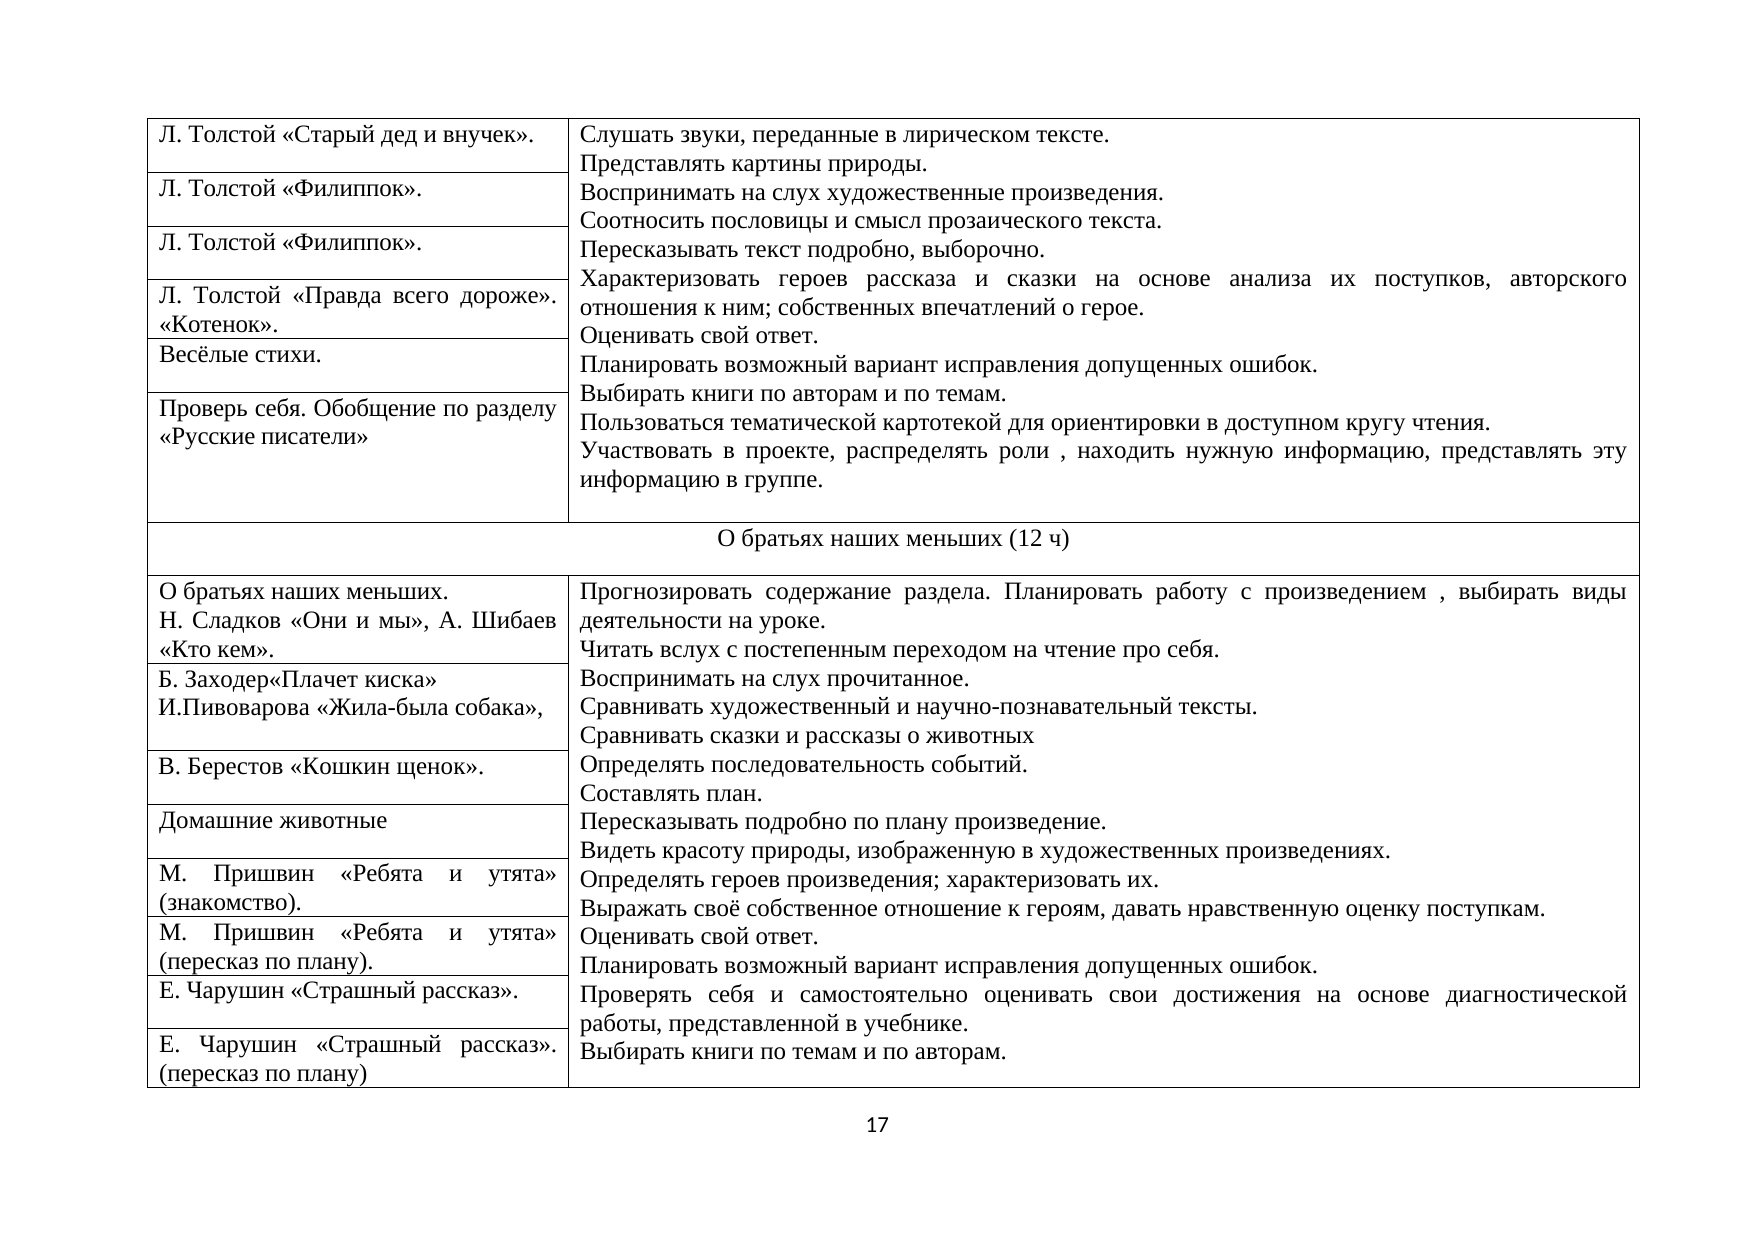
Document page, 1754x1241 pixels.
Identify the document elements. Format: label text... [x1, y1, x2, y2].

table_cell Л. Толстой «Филиппок». [148, 227, 568, 279]
table_cell Проверь себя. Обобщение по разделу «Русские писатели» [148, 393, 568, 522]
table_cell Прогнозировать содержание раздела. Планировать работу с произведением , выбирать виды деятельности на уроке. Читать вслух с постепенным переходом на чтение про себя. Воспринимать на слух прочитанное. Сравнивать художественный и научно-познавательный тексты. Сравнивать сказки и рассказы о животных Определять последовательность событий. Составлять план. Пересказывать подробно по плану произведение. Видеть красоту природы, изображенную в художественных произведениях. Определять героев произведения; характеризовать их. Выражать своё собственное отношение к героям, давать нравственную оценку поступкам. Оценивать свой ответ. Планировать возможный вариант исправления допущенных ошибок. Проверять себя и самостоятельно оценивать свои достижения на основе диагностической работы, представленной в учебнике. Выбирать книги по темам и по авторам. Пользоваться тематической картотекой для ориентировки в доступном кругу чтения. [569, 576, 1639, 1087]
table_cell Л. Толстой «Старый дед и внучек». [148, 119, 568, 172]
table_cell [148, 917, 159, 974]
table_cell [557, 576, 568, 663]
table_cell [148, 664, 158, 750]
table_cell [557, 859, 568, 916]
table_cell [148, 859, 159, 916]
table_cell Е. Чарушин «Страшный рассказ». [148, 976, 568, 1028]
table_cell Л. Толстой «Филиппок». [148, 173, 568, 226]
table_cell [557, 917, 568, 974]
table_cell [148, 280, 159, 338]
table_cell Весёлые стихи. [148, 339, 568, 392]
table_cell О братьях наших меньших (12 ч) [148, 523, 1639, 575]
table_cell В. Берестов «Кошкин щенок». [148, 751, 568, 804]
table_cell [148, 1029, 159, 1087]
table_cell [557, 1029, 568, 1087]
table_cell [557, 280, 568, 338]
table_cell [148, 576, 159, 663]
table_cell Домашние животные [148, 805, 568, 857]
